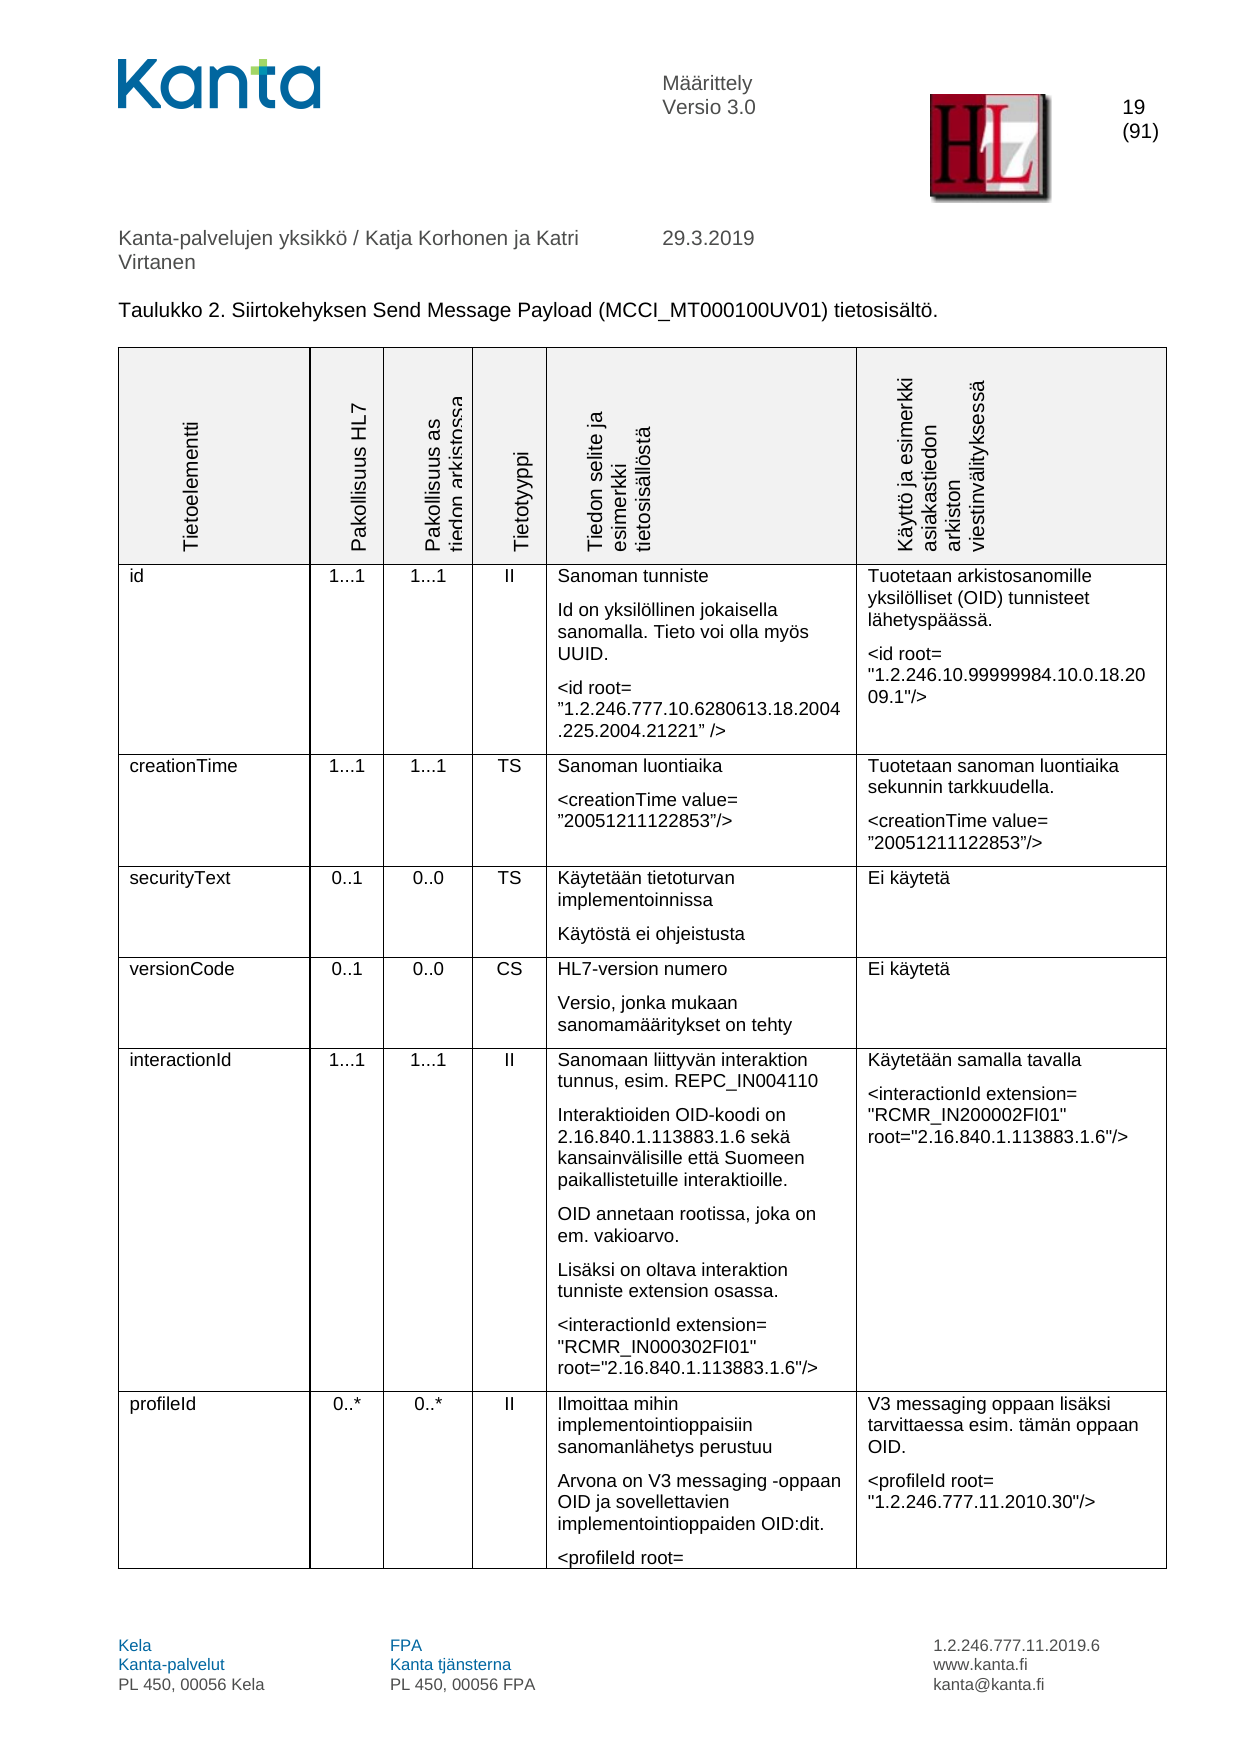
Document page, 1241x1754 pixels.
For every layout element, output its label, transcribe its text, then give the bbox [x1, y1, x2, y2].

table_cell V3 messaging oppaan lisäksi tarvittaessa esim. tämän oppaan OID. <profileId root= "1.2.246.777.11.2010.30"/> [857, 1392, 1166, 1568]
table_cell II [473, 1049, 546, 1391]
table_cell Sanomaan liittyvän interaktion tunnus, esim. REPC_IN004110 Interaktioiden OID-koodi on 2.16.840.1.113883.1.6 sekä kansainvälisille että Suomeen paikallistetuille interaktioille. OID annetaan rootissa, joka on em. vakioarvo. Lisäksi on oltava interaktion tunniste extension osassa. <interactionId extension= "RCMR_IN000302FI01" root="2.16.840.1.113883.1.6"/> [547, 1049, 856, 1391]
table_cell id [119, 565, 309, 754]
table_cell Ei käytetä [857, 958, 1166, 1047]
table_header Tietotyyppi [473, 348, 546, 564]
table_cell II [473, 565, 546, 754]
picture [118, 59, 321, 109]
table_cell HL7-version numero Versio, jonka mukaan sanomamääritykset on tehty [547, 958, 856, 1047]
table_cell 0..0 [384, 867, 472, 957]
table_cell 1...1 [311, 755, 383, 866]
table_cell TS [473, 867, 546, 957]
table_cell TS [473, 755, 546, 866]
table_cell 0..1 [311, 867, 383, 957]
table_header Tietoelementti [119, 348, 309, 564]
table_cell 1...1 [311, 1049, 383, 1391]
text Taulukko 2. Siirtokehyksen Send Message Payload (MCCI_MT000100UV01) tietosisältö. [118, 298, 1122, 322]
table_cell Tuotetaan arkistosanomille yksilölliset (OID) tunnisteet lähetyspäässä. <id root= "1.2.246.10.99999984.10.0.18.2009.1"/> [857, 565, 1166, 754]
table_cell versionCode [119, 958, 309, 1047]
table_cell Sanoman luontiaika <creationTime value= ”20051211122853”/> [547, 755, 856, 866]
table_cell Sanoman tunniste Id on yksilöllinen jokaisella sanomalla. Tieto voi olla myös UUID. <id root= ”1.2.246.777.10.6280613.18.2004.225.2004.21221” /> [547, 565, 856, 754]
table_cell interactionId [119, 1049, 309, 1391]
table_header Pakollisuus HL7 sanomassa [311, 348, 383, 564]
table_header Tiedon selite ja esimerkki tietosisällöstä [547, 348, 856, 564]
table_cell 0..* [311, 1392, 383, 1568]
table_cell CS [473, 958, 546, 1047]
table_cell Käytetään tietoturvan implementoinnissa Käytöstä ei ohjeistusta [547, 867, 856, 957]
table_cell 0..1 [311, 958, 383, 1047]
table_cell 1...1 [384, 1049, 472, 1391]
table_cell Käytetään samalla tavalla <interactionId extension= "RCMR_IN200002FI01" root="2.16.840.1.113883.1.6"/> [857, 1049, 1166, 1391]
table_cell profileId [119, 1392, 309, 1568]
table_cell creationTime [119, 755, 309, 866]
table_cell 0..* [384, 1392, 472, 1568]
table_cell Ei käytetä [857, 867, 1166, 957]
picture [930, 94, 1053, 203]
table_header Pakollisuus as tiedon arkistossa [384, 348, 472, 564]
table_cell 1...1 [384, 565, 472, 754]
table_cell Tuotetaan sanoman luontiaika sekunnin tarkkuudella. <creationTime value= ”20051211122853”/> [857, 755, 1166, 866]
table_cell II [473, 1392, 546, 1568]
table_cell 1...1 [384, 755, 472, 866]
table_cell 0..0 [384, 958, 472, 1047]
table_header Käyttö ja esimerkki asiakastiedon arkiston viestinvälityksessä [857, 348, 1166, 564]
table_cell securityText [119, 867, 309, 957]
table_cell 1...1 [311, 565, 383, 754]
